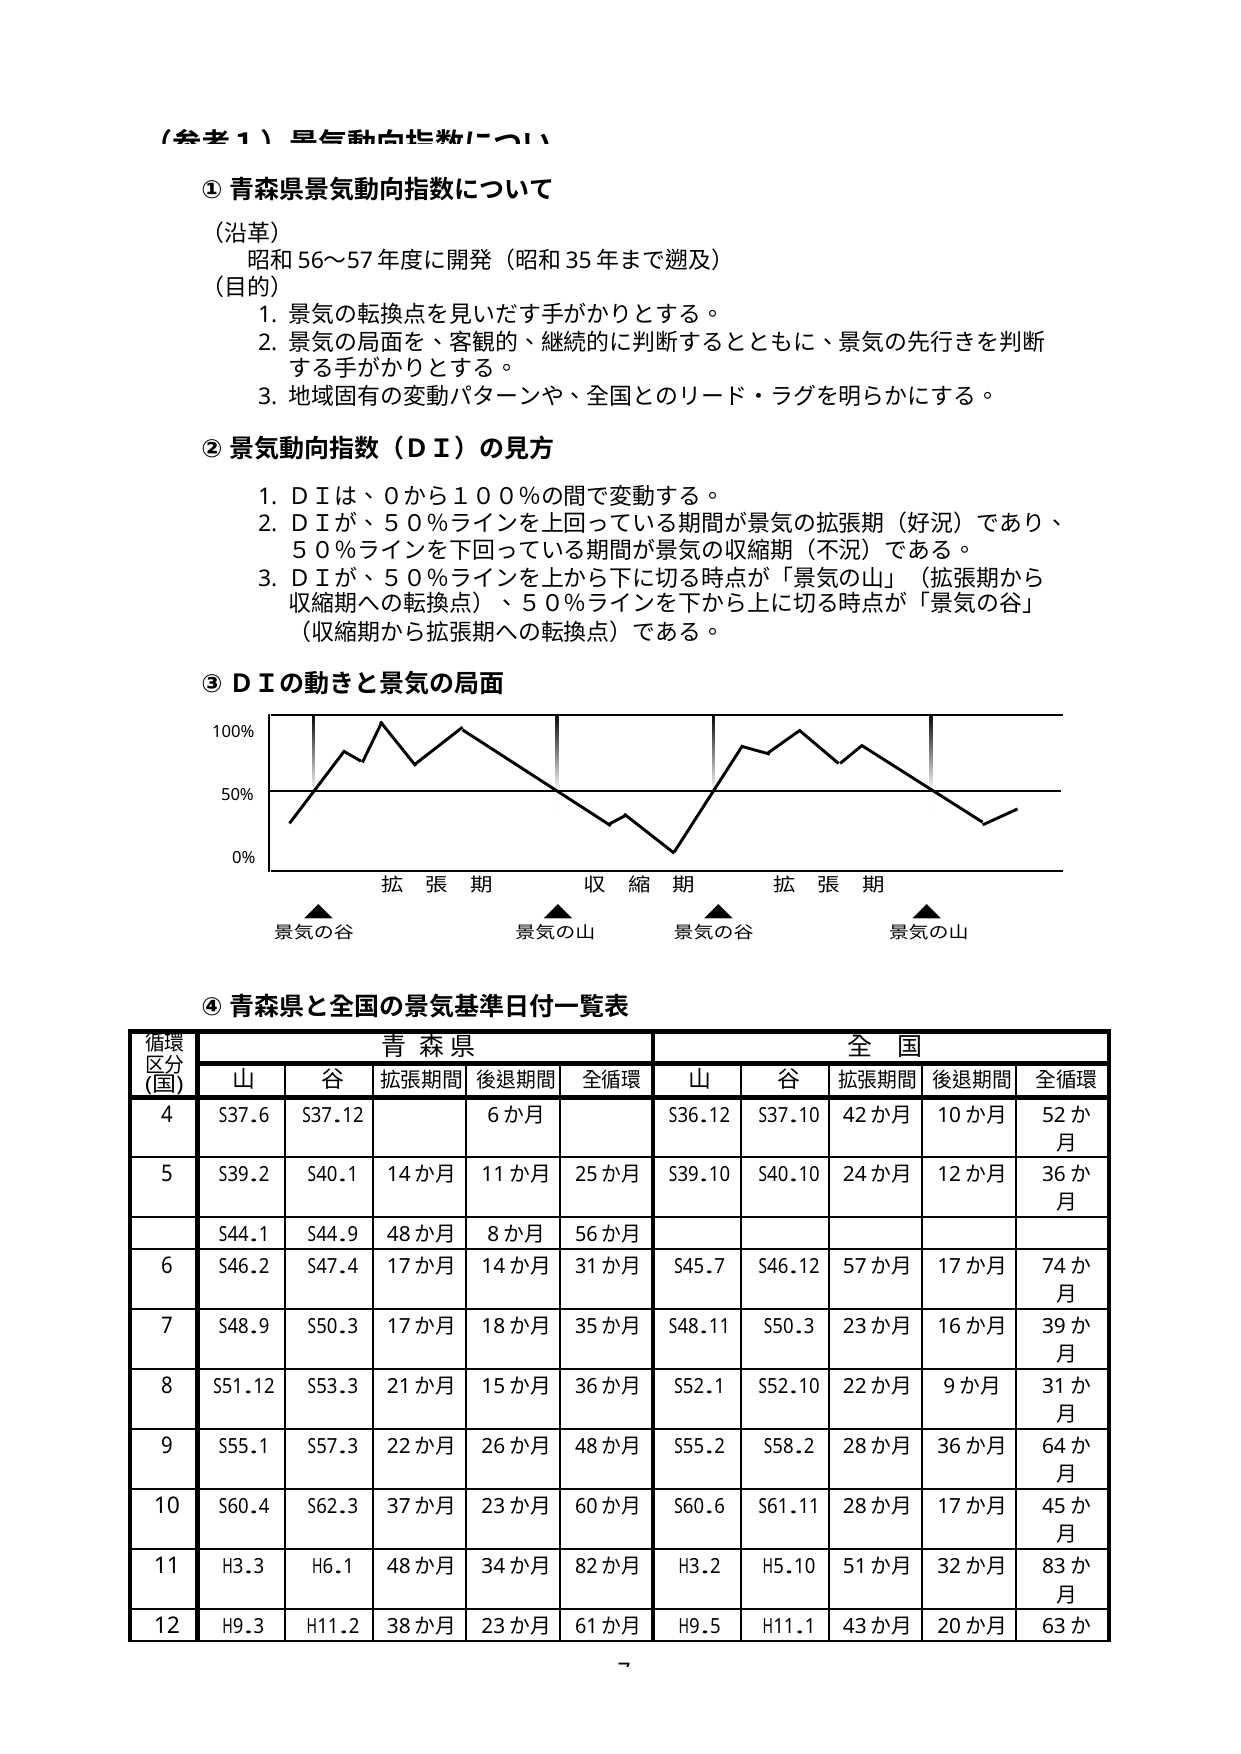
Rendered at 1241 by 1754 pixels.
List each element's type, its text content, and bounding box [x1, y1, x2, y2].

table_cell H3.3 [200, 1550, 284, 1608]
table_cell 谷 [742, 1066, 828, 1095]
table_cell 42か月 [830, 1100, 921, 1156]
table_cell S37.10 [742, 1100, 828, 1156]
table_cell S62.3 [286, 1490, 372, 1548]
table_cell 23か月 [467, 1490, 559, 1548]
table_cell 9か月 [923, 1370, 1015, 1428]
table_cell S60.4 [200, 1490, 284, 1548]
table_cell [132, 1218, 195, 1247]
list 景気の局面を、客観的、継続的に判断するとともに、景気の先行きを判断する手がかりとする。 [258, 329, 1048, 383]
subtitle （沿革） [201, 219, 1159, 248]
table_cell 39か月 [1017, 1310, 1107, 1368]
subtitle ④ 青森県と全国の景気基準日付一覧表 [201, 983, 1159, 1023]
table_cell S37.12 [286, 1100, 372, 1156]
table_cell 51か月 [830, 1550, 921, 1608]
table_cell [655, 1218, 740, 1247]
picture [929, 792, 933, 846]
table_cell S46.12 [742, 1250, 828, 1308]
table_cell S36.12 [655, 1100, 740, 1156]
table_cell 22か月 [830, 1370, 921, 1428]
table_header 青 森 県 [200, 1034, 651, 1061]
picture [929, 742, 933, 788]
table_cell [742, 1218, 828, 1247]
table_cell 48か月 [374, 1550, 465, 1608]
table_cell 36か月 [561, 1370, 651, 1428]
table_cell 31か月 [561, 1250, 651, 1308]
table_header 循環 区分 (国) [132, 1034, 195, 1095]
table_cell 24か月 [830, 1158, 921, 1216]
table_cell 拡張期間 [830, 1066, 921, 1095]
table_cell 12 [132, 1610, 195, 1640]
table_cell 20か月 [923, 1610, 1015, 1640]
table_cell 全循環 [561, 1066, 651, 1095]
table_cell [1017, 1218, 1107, 1247]
table_cell 15か月 [467, 1370, 559, 1428]
text 景気の谷 景気の山 景気の谷 景気の山 [106, 921, 1136, 944]
list 地域固有の変動パターンや、全国とのリード・ラグを明らかにする。 [258, 383, 1159, 410]
table_cell H11.2 [286, 1610, 372, 1640]
table_cell 17か月 [923, 1490, 1015, 1548]
table_cell 83か月 [1017, 1550, 1107, 1608]
table_cell 14か月 [374, 1158, 465, 1216]
table_cell 11か月 [467, 1158, 559, 1216]
table_cell 31か月 [1017, 1370, 1107, 1428]
table_cell 11 [132, 1550, 195, 1608]
table_cell S46.2 [200, 1250, 284, 1308]
table_cell S57.3 [286, 1430, 372, 1488]
table_cell S40.10 [742, 1158, 828, 1216]
picture [555, 742, 559, 789]
table_cell [830, 1218, 921, 1247]
table_cell 74か月 [1017, 1250, 1107, 1308]
text ▲ ▲ ▲ ▲ [106, 897, 1139, 921]
text 100% [212, 719, 1159, 742]
table_cell 21か月 [374, 1370, 465, 1428]
table_cell 34か月 [467, 1550, 559, 1608]
text 0% [232, 846, 1159, 869]
table_cell 9 [132, 1430, 195, 1488]
table_cell S44.1 [200, 1218, 284, 1247]
table_cell S40.1 [286, 1158, 372, 1216]
table_cell [374, 1100, 465, 1156]
table_cell 23か月 [467, 1610, 559, 1640]
table_cell 山 [200, 1066, 284, 1095]
table_cell 14か月 [467, 1250, 559, 1308]
list 景気の転換点を見いだす手がかりとする。 [258, 301, 1159, 328]
table_cell 17か月 [374, 1250, 465, 1308]
text 昭和56～57年度に開発（昭和35年まで遡及） [247, 248, 1159, 274]
list ＤＩが、５０％ラインを上から下に切る時点が「景気の山」（拡張期から収縮期への転換点）、５０％ラインを下から上に切る時点が「景気の谷」 [258, 565, 1048, 618]
table_cell 後退期間 [923, 1066, 1015, 1095]
text ③ ＤＩの動きと景気の局面 [201, 646, 1159, 704]
table_cell 8 [132, 1370, 195, 1428]
table_cell 全循環 [1017, 1066, 1107, 1095]
table_cell S55.1 [200, 1430, 284, 1488]
table_cell 17か月 [374, 1310, 465, 1368]
table_cell S50.3 [286, 1310, 372, 1368]
table_cell 25か月 [561, 1158, 651, 1216]
table_cell S50.3 [742, 1310, 828, 1368]
table_cell 18か月 [467, 1310, 559, 1368]
subtitle ① 青森県景気動向指数について [201, 166, 1159, 206]
table_cell 43か月 [830, 1610, 921, 1640]
table_cell 48か月 [561, 1430, 651, 1488]
text ② 景気動向指数（ＤＩ）の見方 [201, 410, 1159, 469]
table_cell 7 [132, 1310, 195, 1368]
table_cell S60.6 [655, 1490, 740, 1548]
table_cell 57か月 [830, 1250, 921, 1308]
table_cell 拡張期間 [374, 1066, 465, 1095]
table_cell S45.7 [655, 1250, 740, 1308]
table_cell 6か月 [467, 1100, 559, 1156]
table_cell S53.3 [286, 1370, 372, 1428]
table_cell S39.10 [655, 1158, 740, 1216]
table_cell S58.2 [742, 1430, 828, 1488]
table_cell [923, 1218, 1015, 1247]
text （目的） [201, 274, 1159, 301]
table_cell H9.5 [655, 1610, 740, 1640]
table_cell 63か月 [1017, 1610, 1107, 1640]
picture [555, 793, 559, 846]
table_cell 82か月 [561, 1550, 651, 1608]
table_cell 22か月 [374, 1430, 465, 1488]
table_cell 10 [132, 1490, 195, 1548]
table_cell 12か月 [923, 1158, 1015, 1216]
text 50% [123, 783, 351, 805]
text 拡 張 期 収 縮 期 拡 張 期 [106, 872, 1159, 897]
table_cell 38か月 [374, 1610, 465, 1640]
table_cell 45か月 [1017, 1490, 1107, 1548]
table_cell 6 [132, 1250, 195, 1308]
table_cell 4 [132, 1100, 195, 1156]
table_header 全 国 [655, 1034, 1107, 1061]
table_cell S61.11 [742, 1490, 828, 1548]
table_cell 48か月 [374, 1218, 465, 1247]
table_cell H9.3 [200, 1610, 284, 1640]
table_cell S39.2 [200, 1158, 284, 1216]
text ５０％ラインを下回っている期間が景気の収縮期（不況）である。 [289, 537, 1159, 563]
table_cell 23か月 [830, 1310, 921, 1368]
table_cell 52か月 [1017, 1100, 1107, 1156]
table_cell S44.9 [286, 1218, 372, 1247]
table_cell 谷 [286, 1066, 372, 1095]
table_cell 28か月 [830, 1430, 921, 1488]
table_cell 山 [655, 1066, 740, 1095]
table_cell S47.4 [286, 1250, 372, 1308]
table_cell 32か月 [923, 1550, 1015, 1608]
table_cell 8か月 [467, 1218, 559, 1247]
table_cell [561, 1100, 651, 1156]
text （収縮期から拡張期への転換点）である。 [289, 618, 1159, 646]
table_cell 後退期間 [467, 1066, 559, 1095]
table_cell 56か月 [561, 1218, 651, 1247]
table_cell 64か月 [1017, 1430, 1107, 1488]
table_cell H6.1 [286, 1550, 372, 1608]
table_cell S51.12 [200, 1370, 284, 1428]
table_cell 10か月 [923, 1100, 1015, 1156]
table_cell 26か月 [467, 1430, 559, 1488]
table_cell H11.1 [742, 1610, 828, 1640]
table_cell S52.1 [655, 1370, 740, 1428]
table_cell S48.9 [200, 1310, 284, 1368]
table_cell 36か月 [1017, 1158, 1107, 1216]
table_cell 5 [132, 1158, 195, 1216]
table_cell 36か月 [923, 1430, 1015, 1488]
table_cell H3.2 [655, 1550, 740, 1608]
table_cell 61か月 [561, 1610, 651, 1640]
table_cell 17か月 [923, 1250, 1015, 1308]
table_cell 35か月 [561, 1310, 651, 1368]
table_cell S55.2 [655, 1430, 740, 1488]
table_cell 28か月 [830, 1490, 921, 1548]
table_cell 60か月 [561, 1490, 651, 1548]
table_cell S37.6 [200, 1100, 284, 1156]
list ＤＩは、０から１００％の間で変動する。 [258, 481, 1159, 510]
table_cell S52.10 [742, 1370, 828, 1428]
table_cell 37か月 [374, 1490, 465, 1548]
list ＤＩが、５０％ラインを上回っている期間が景気の拡張期（好況）であり、 [258, 510, 1159, 537]
table_cell S48.11 [655, 1310, 740, 1368]
table_cell H5.10 [742, 1550, 828, 1608]
table_cell 16か月 [923, 1310, 1015, 1368]
